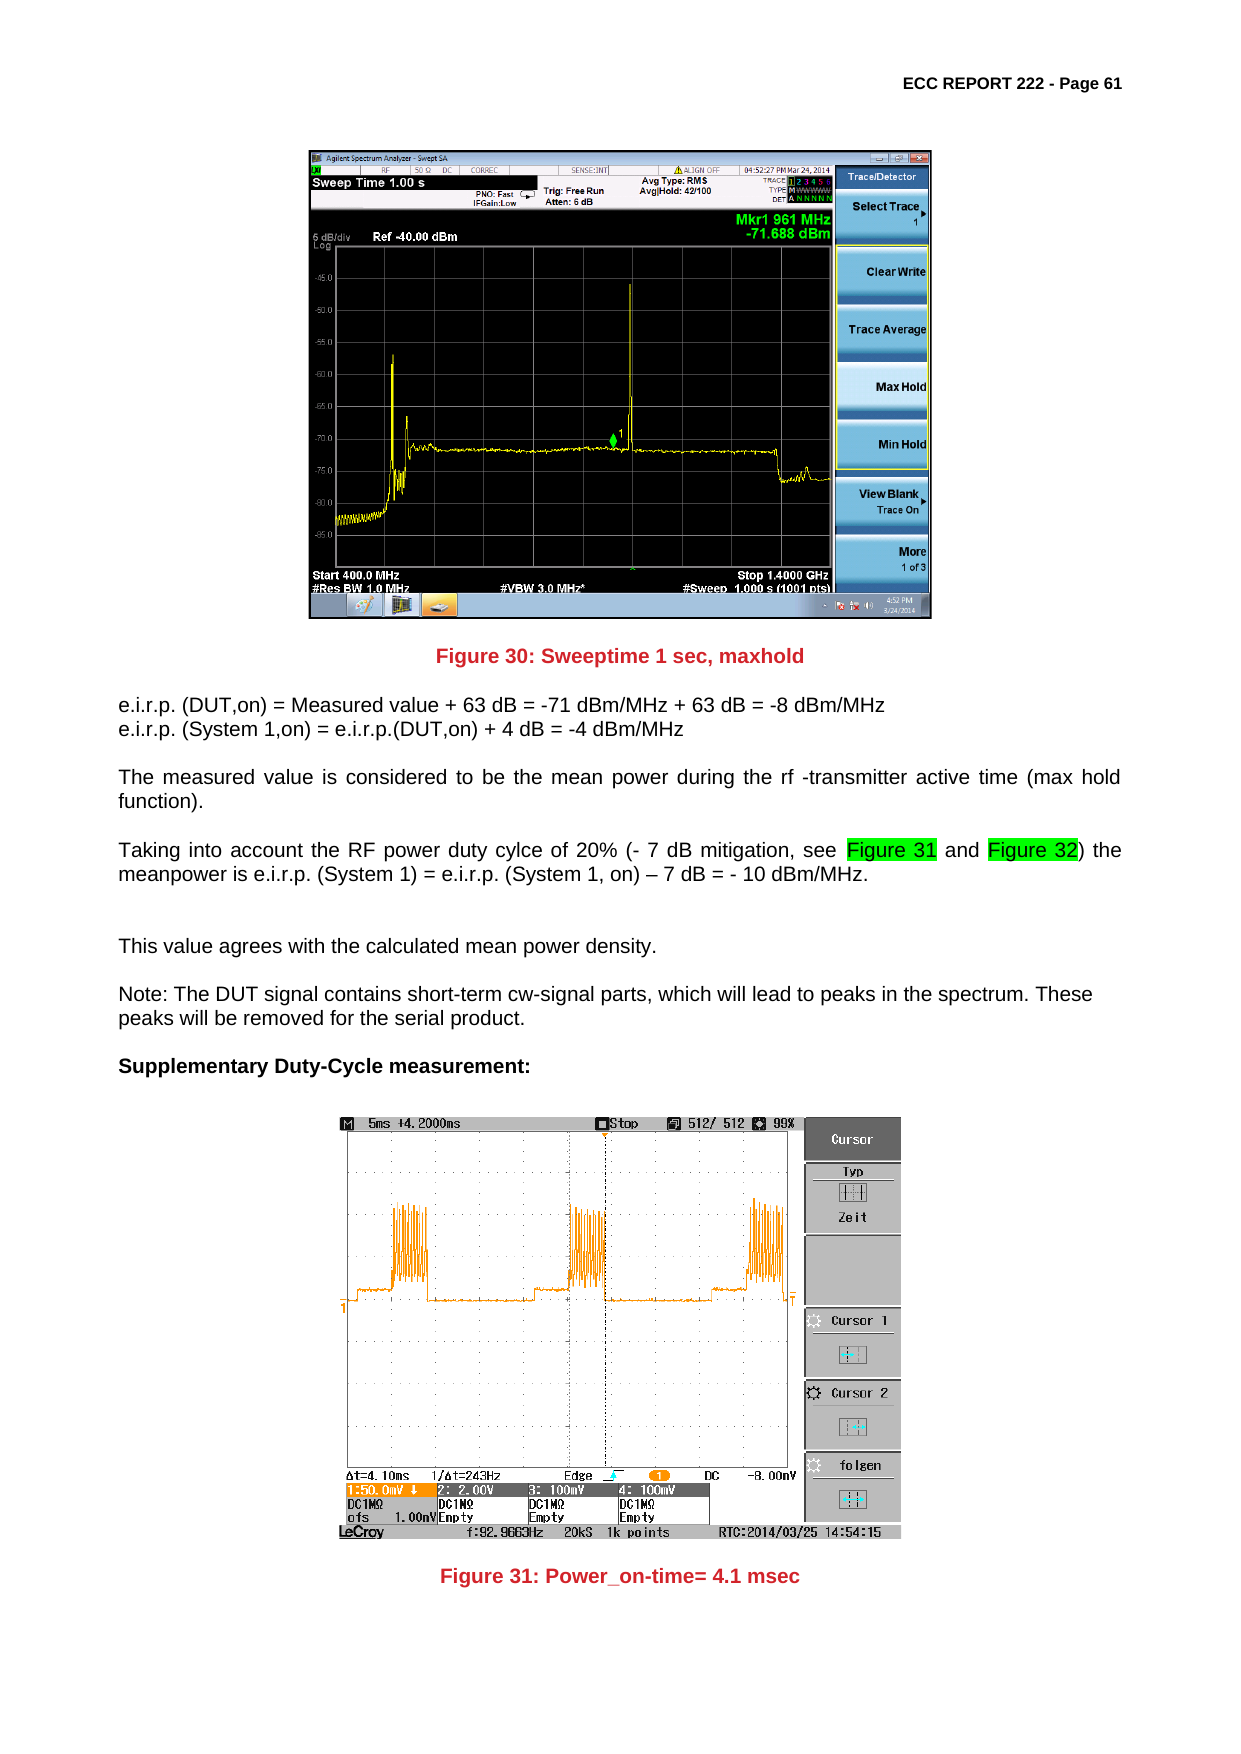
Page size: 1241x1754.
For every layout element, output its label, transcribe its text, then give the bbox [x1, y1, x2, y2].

text Figure 30: Sweeptime 1 sec, maxhold [118, 644, 1122, 668]
text Taking into account the RF power duty cylce of 20% (- 7 dB mitigation, see Figure 31 and Figure 32) the meanpower is e.i.r.p. (System 1) = e.i.r.p. (System 1, on) – 7 dB = - 10 dBm/MHz. [118, 837, 1122, 885]
picture [339, 1117, 902, 1539]
text Note: The DUT signal contains short-term cw-signal parts, which will lead to peaks in the spectrum. These peaks will be removed for the serial product. [118, 982, 1122, 1030]
text The measured value is considered to be the mean power during the rf -transmitter active time (max hold function). [118, 764, 1122, 812]
text This value agrees with the calculated mean power density. [118, 934, 1122, 958]
text Supplementary Duty-Cycle measurement: [118, 1054, 1122, 1078]
text e.i.r.p. (DUT,on) = Measured value + 63 dB = -71 dBm/MHz + 63 dB = -8 dBm/MHz [118, 693, 1122, 717]
text Figure 31: Power_on-time= 4.1 msec [118, 1564, 1122, 1588]
picture [308, 150, 932, 619]
text e.i.r.p. (System 1,on) = e.i.r.p.(DUT,on) + 4 dB = -4 dBm/MHz [118, 717, 1122, 741]
